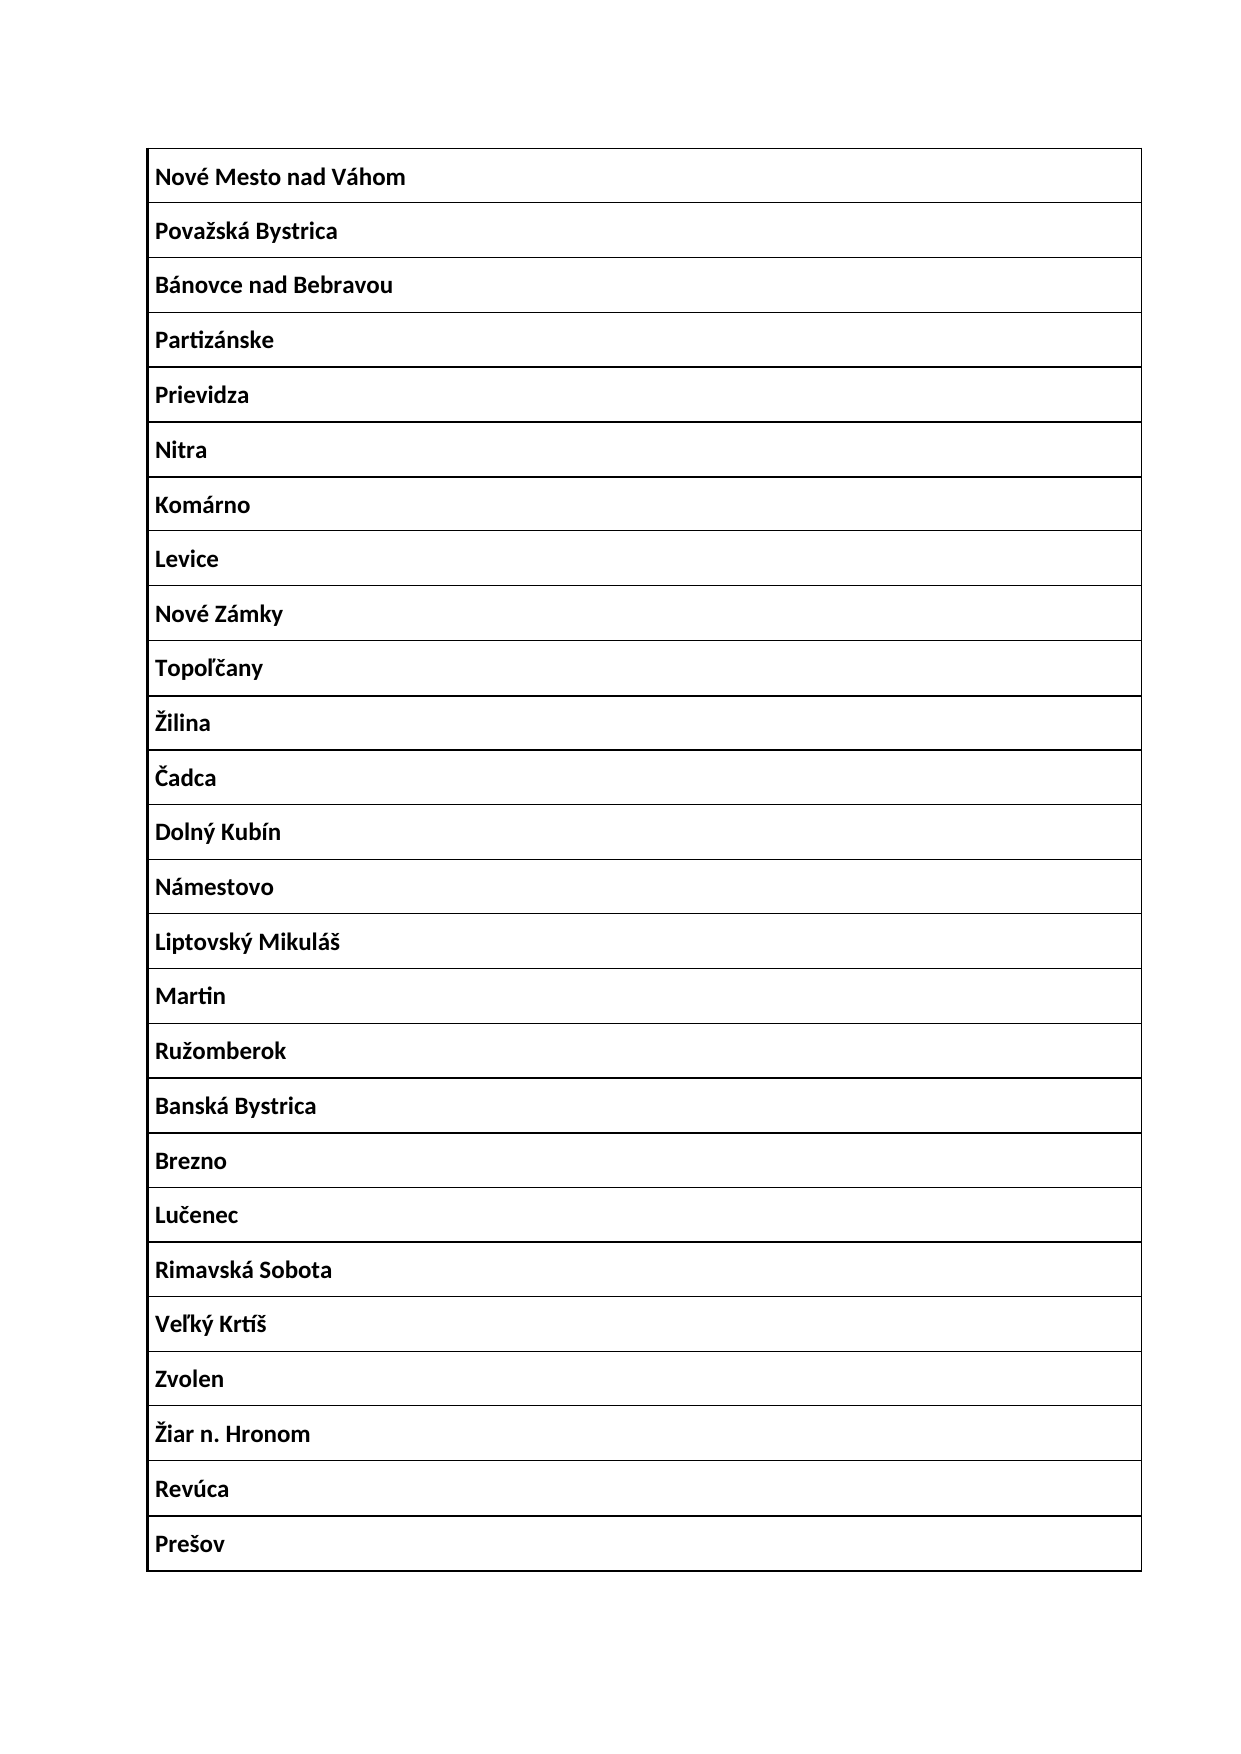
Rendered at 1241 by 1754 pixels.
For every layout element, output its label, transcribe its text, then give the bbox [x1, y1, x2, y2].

table_cell Banská Bystrica [149, 1079, 1141, 1132]
table_cell Liptovský Mikuláš [149, 914, 1141, 968]
table_cell Čadca [149, 751, 1141, 804]
table_cell Komárno [149, 478, 1141, 530]
table_cell Nové Zámky [149, 586, 1141, 640]
table_cell Ružomberok [149, 1024, 1141, 1077]
table_cell Prievidza [149, 368, 1141, 421]
table_cell Levice [149, 531, 1141, 585]
table_cell Prešov [149, 1517, 1141, 1569]
table_cell Revúca [149, 1461, 1141, 1515]
table_cell Bánovce nad Bebravou [149, 258, 1141, 312]
table_cell Veľký Krtíš [149, 1297, 1141, 1351]
table_cell Žiar n. Hronom [149, 1406, 1141, 1460]
table_cell Považská Bystrica [149, 203, 1141, 257]
table_cell Partizánske [149, 313, 1141, 366]
table_cell Nové Mesto nad Váhom [149, 149, 1141, 202]
table_cell Rimavská Sobota [149, 1243, 1141, 1296]
table_cell Martin [149, 969, 1141, 1023]
table_cell Brezno [149, 1134, 1141, 1187]
table_cell Lučenec [149, 1188, 1141, 1241]
table_cell Žilina [149, 697, 1141, 749]
table_cell Nitra [149, 423, 1141, 476]
table_cell Námestovo [149, 860, 1141, 913]
table_cell Topoľčany [149, 641, 1141, 694]
table_cell Dolný Kubín [149, 805, 1141, 858]
table_cell Zvolen [149, 1352, 1141, 1405]
